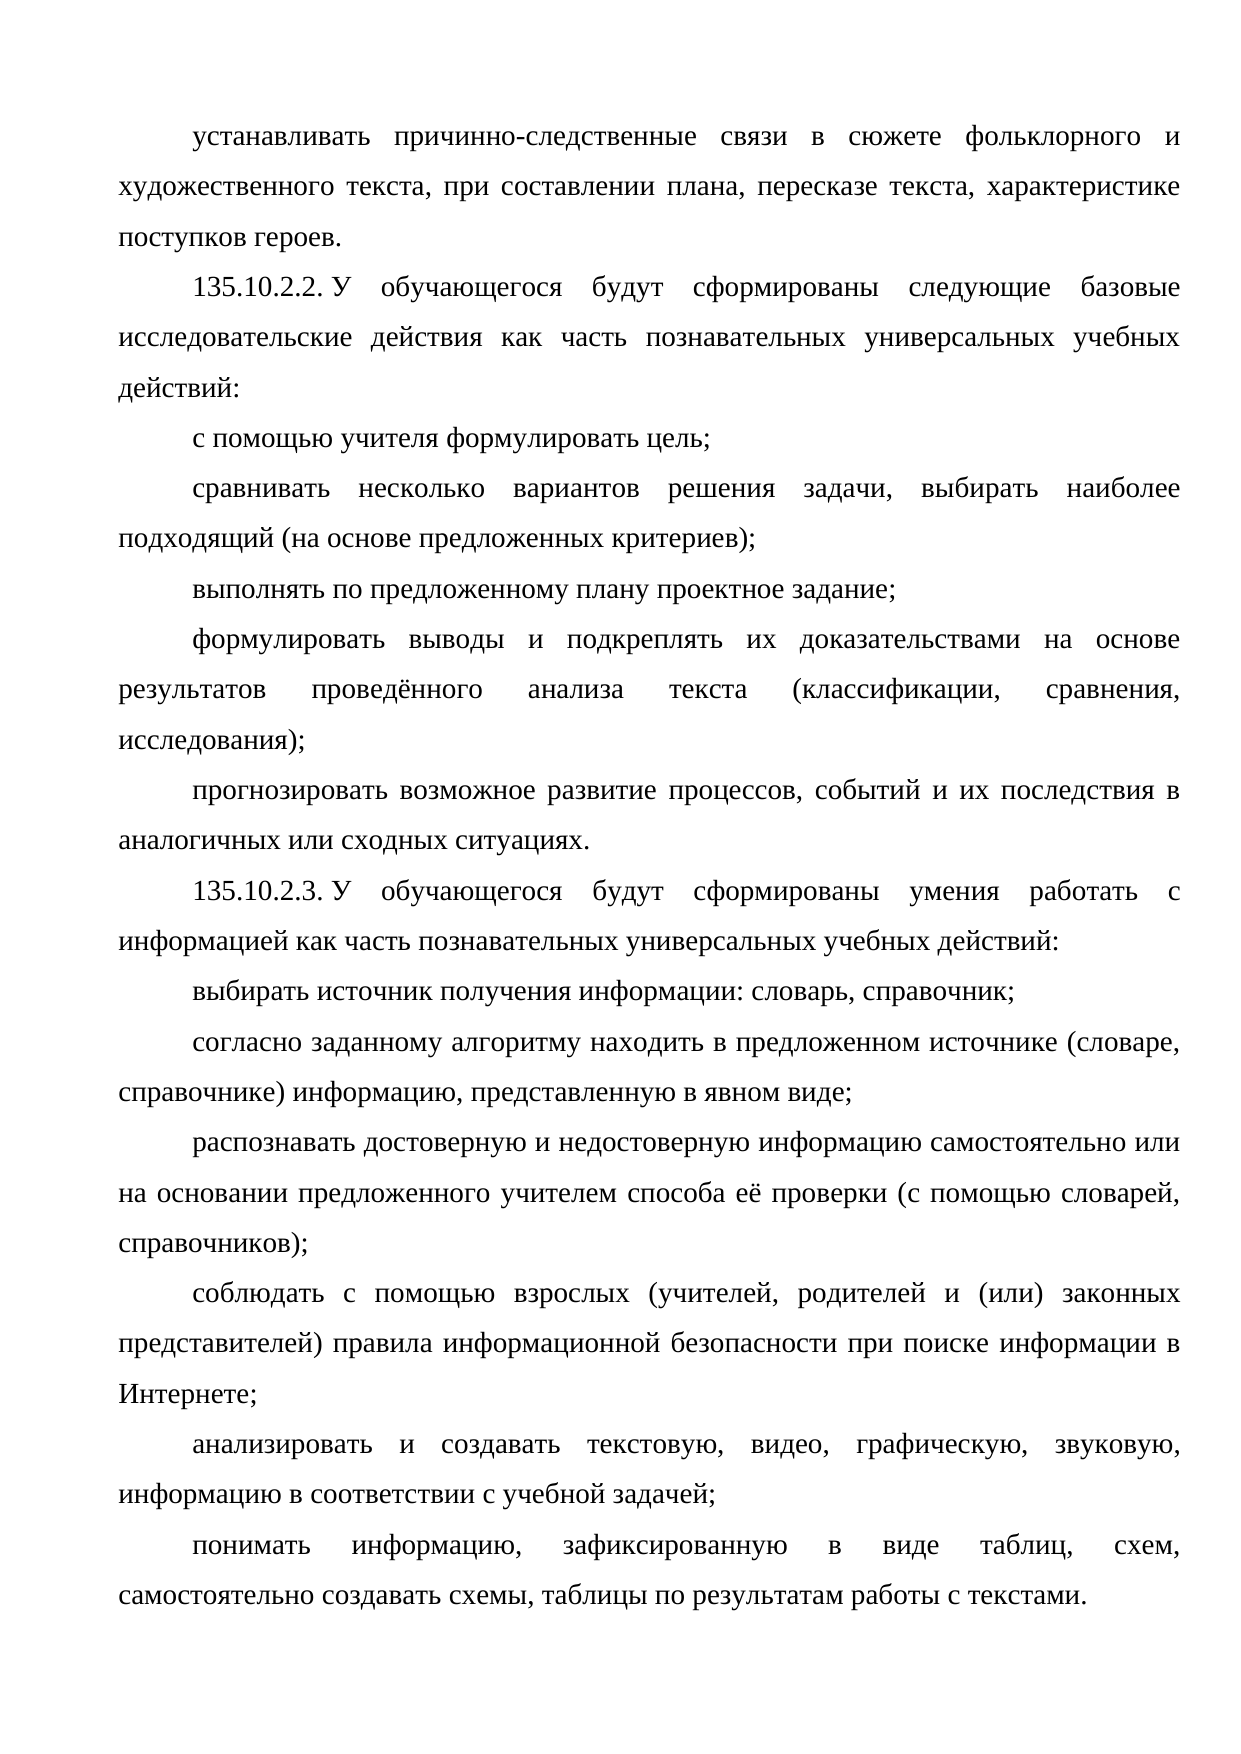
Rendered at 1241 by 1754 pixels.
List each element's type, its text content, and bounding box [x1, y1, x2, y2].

text распознавать достоверную и недостоверную информацию самостоятельно или на основании предложенного учителем способа её проверки (с помощью словарей, справочников); [118, 1124, 1181, 1258]
text соблюдать с помощью взрослых (учителей, родителей и (или) законных представителей) правила информационной безопасности при поиске информации в Интернете; [118, 1275, 1181, 1409]
text сравнивать несколько вариантов решения задачи, выбирать наиболее подходящий (на основе предложенных критериев); [118, 470, 1181, 554]
text прогнозировать возможное развитие процессов, событий и их последствия в аналогичных или сходных ситуациях. [118, 772, 1181, 856]
text 135.10.2.3. У обучающегося будут сформированы умения работать с информацией как часть познавательных универсальных учебных действий: [118, 873, 1181, 957]
text анализировать и создавать текстовую, видео, графическую, звуковую, информацию в соответствии с учебной задачей; [118, 1426, 1181, 1510]
text выбирать источник получения информации: словарь, справочник; [118, 973, 1181, 1007]
text 135.10.2.2. У обучающегося будут сформированы следующие базовые исследовательские действия как часть познавательных универсальных учебных действий: [118, 269, 1181, 403]
text формулировать выводы и подкреплять их доказательствами на основе результатов проведённого анализа текста (классификации, сравнения, исследования); [118, 621, 1181, 755]
text выполнять по предложенному плану проектное задание; [118, 571, 1181, 604]
text с помощью учителя формулировать цель; [118, 420, 1181, 453]
text понимать информацию, зафиксированную в виде таблиц, схем, самостоятельно создавать схемы, таблицы по результатам работы с текстами. [118, 1527, 1181, 1611]
text согласно заданному алгоритму находить в предложенном источнике (словаре, справочнике) информацию, представленную в явном виде; [118, 1024, 1181, 1108]
text устанавливать причинно-следственные связи в сюжете фольклорного и художественного текста, при составлении плана, пересказе текста, характеристике поступков героев. [118, 118, 1181, 252]
